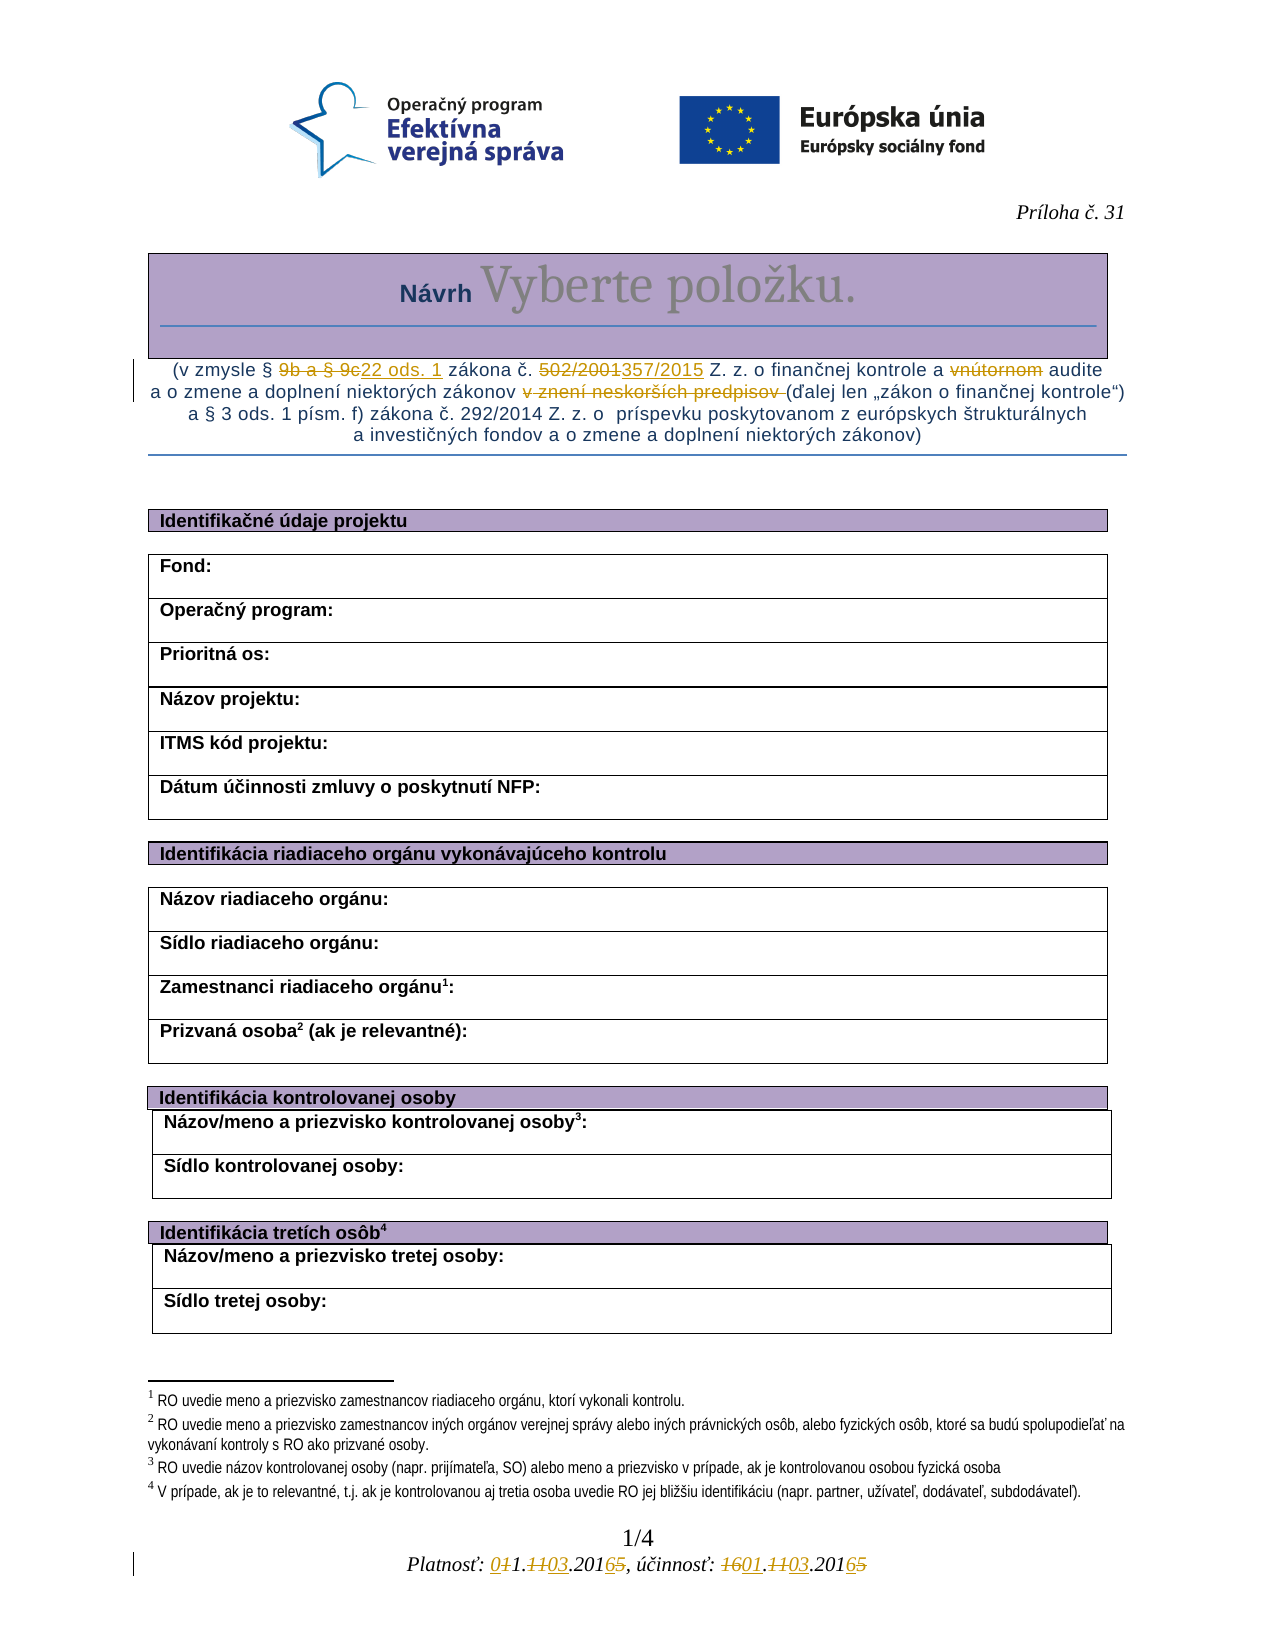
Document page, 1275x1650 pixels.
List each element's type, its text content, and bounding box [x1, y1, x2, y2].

table_cell Prioritná os: [149, 643, 1107, 686]
table_cell Názov projektu: [149, 688, 1107, 731]
table_cell ITMS kód projektu: [149, 732, 1107, 775]
table_cell Sídlo tretej osoby: [153, 1289, 1111, 1332]
table_header Identifikácia tretích osôb [149, 1222, 1107, 1243]
table_header Názov/meno a priezvisko kontrolovanej osoby: [153, 1111, 1111, 1154]
table_header Názov/meno a priezvisko tretej osoby: [153, 1245, 1111, 1288]
table_header Identifikácia kontrolovanej osoby [148, 1087, 1107, 1108]
table_header Návrh [149, 254, 1107, 358]
table_cell Dátum účinnosti zmluvy o poskytnutí NFP: [149, 776, 1107, 819]
table_cell Zamestnanci riadiaceho orgánu: [149, 976, 1107, 1019]
table_header Identifikačné údaje projektu [149, 510, 1107, 531]
table_header Fond: [149, 555, 1107, 598]
picture [264, 73, 1011, 201]
table_cell Sídlo riadiaceho orgánu: [149, 932, 1107, 975]
table_header Názov riadiaceho orgánu: [149, 888, 1107, 931]
table_cell Sídlo kontrolovanej osoby: [153, 1155, 1111, 1198]
table_header Identifikácia riadiaceho orgánu vykonávajúceho kontrolu [149, 843, 1107, 864]
table_cell Prizvaná osoba (ak je relevantné): [149, 1020, 1107, 1063]
table_cell Operačný program: [149, 599, 1107, 642]
title (v zmysle § zákona č. Z. z. o finančnej kontrole a audite a o zmene a doplnení niektorých zákonov (ďalej len „zákon o finančnej kontrole“) a § 3 ods. 1 písm. f) zákona č. 292/2014 Z. z. o príspevku poskytovanom z európskych štrukturálnych a investičných fondov a o zmene a doplnení niektorých zákonov) [148, 359, 1127, 454]
